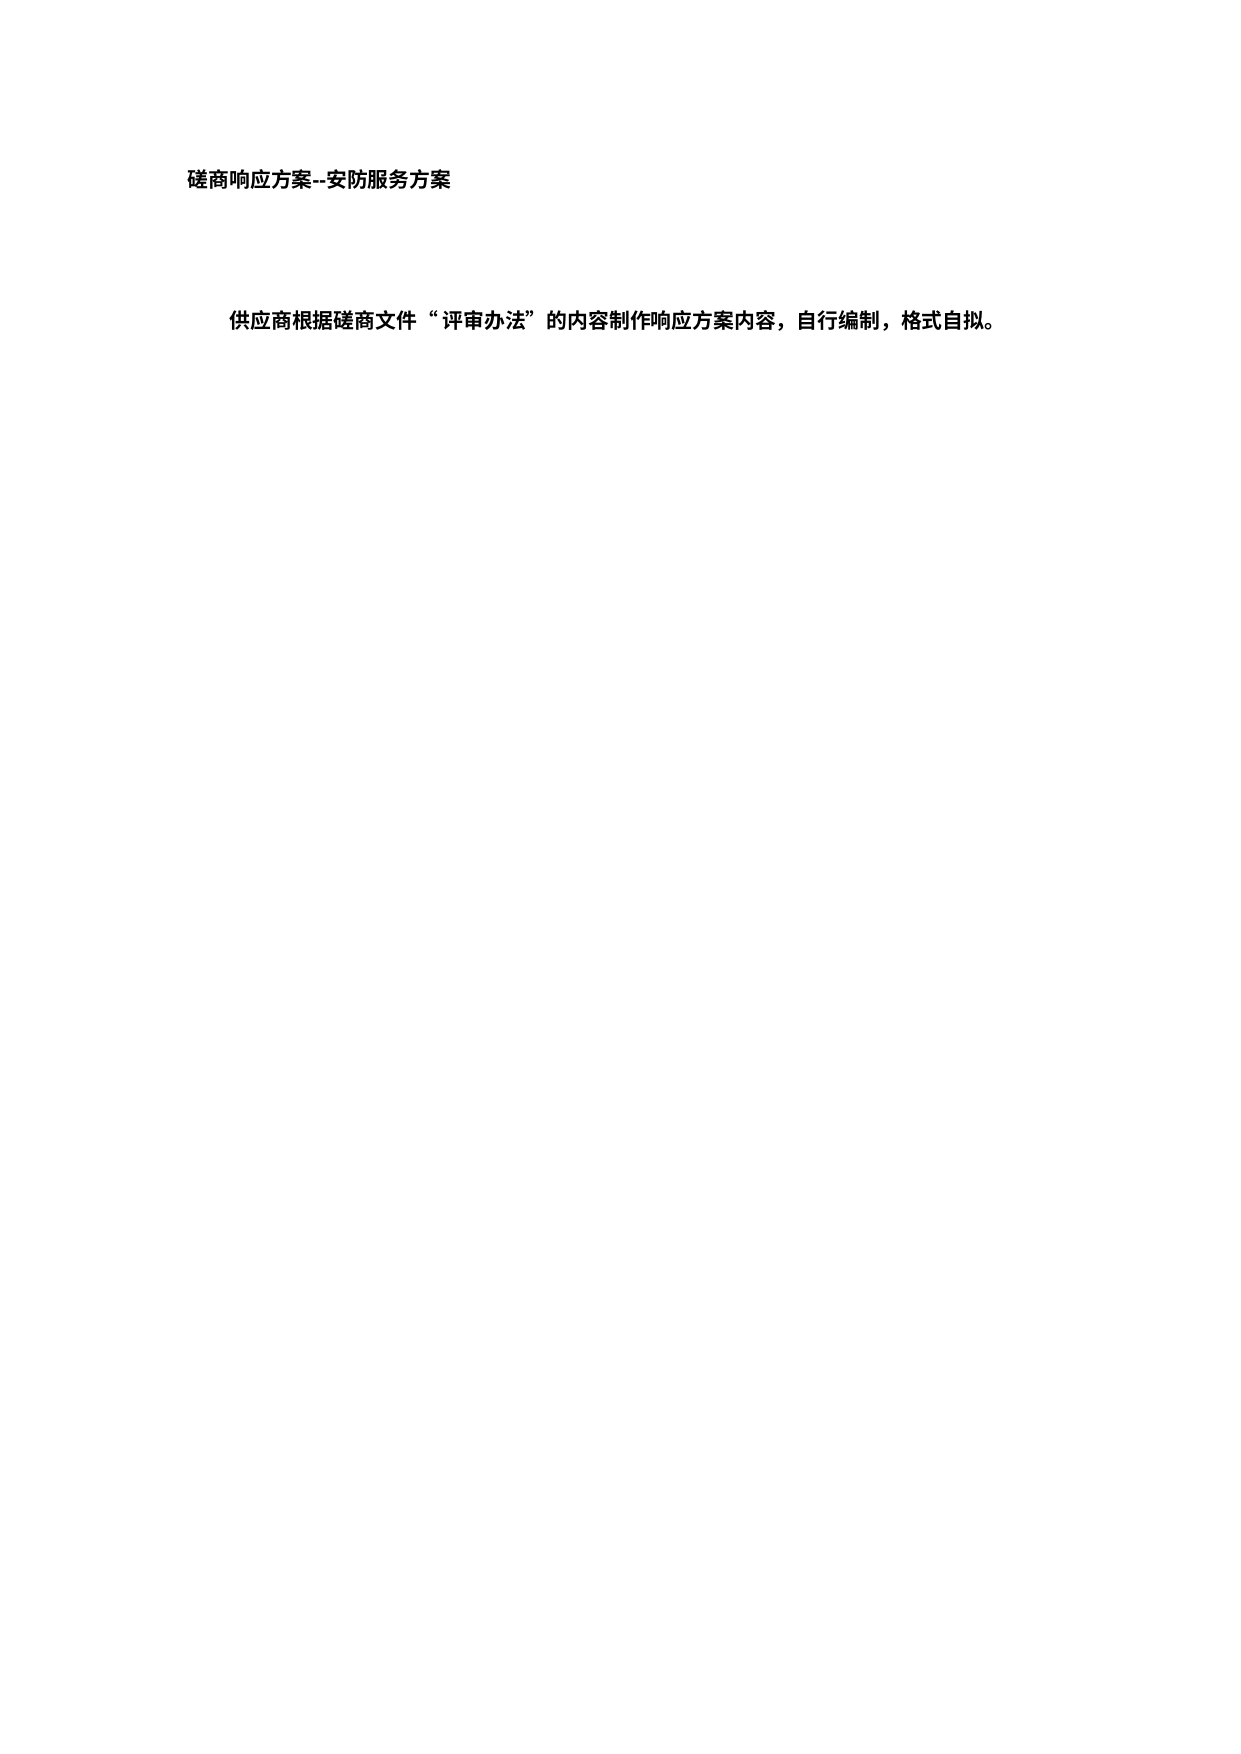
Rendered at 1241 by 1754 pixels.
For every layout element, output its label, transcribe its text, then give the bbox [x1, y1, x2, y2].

text 供应商根据磋商文件“ 评审办法”的内容制作响应方案内容，自行编制，格式自拟。 [187, 303, 1053, 335]
text 磋商响应方案--安防服务方案 [187, 162, 1053, 194]
